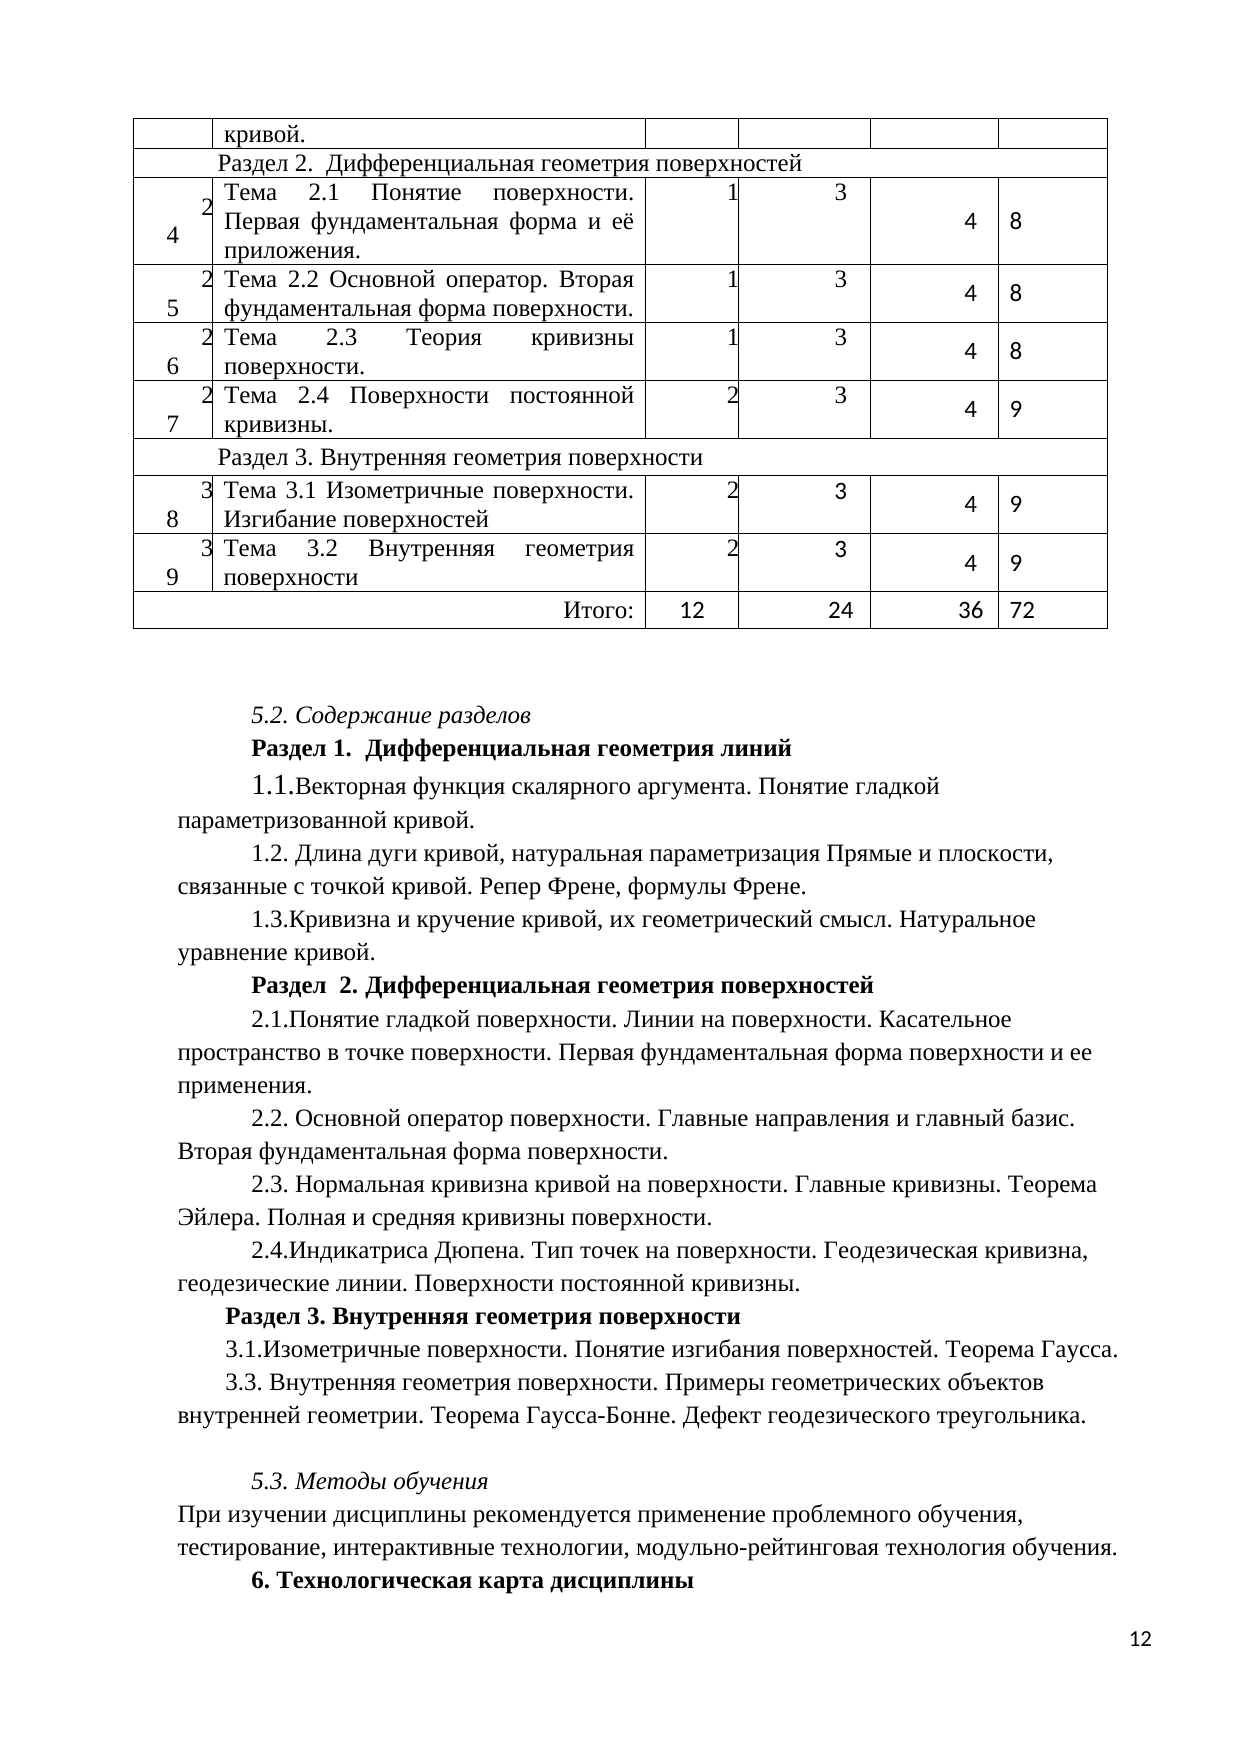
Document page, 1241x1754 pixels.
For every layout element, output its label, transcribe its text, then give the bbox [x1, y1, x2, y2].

text Раздел 3. Внутренняя геометрия поверхности [177, 1301, 1152, 1330]
table_cell 4 [871, 323, 998, 379]
table_cell 1 [646, 119, 738, 147]
table_cell 4 [871, 534, 998, 591]
table_cell Итого: [134, 592, 645, 628]
text 2.4.Индикатриса Дюпена. Тип точек на поверхности. Геодезическая кривизна, геодезические линии. Поверхности постоянной кривизны. [177, 1235, 1152, 1297]
text 1.2. Длина дуги кривой, натуральная параметризация Прямые и плоскости, связанные с точкой кривой. Репер Френе, формулы Френе. [177, 838, 1152, 900]
table_cell 39 [134, 534, 212, 591]
text 5.3. Методы обучения [177, 1466, 1152, 1495]
table_cell 3 [739, 476, 870, 533]
text 3.3. Внутренняя геометрия поверхности. Примеры геометрических объектов внутренней геометрии. Теорема Гаусса-Бонне. Дефект геодезического треугольника. [177, 1367, 1152, 1429]
table_cell Тема 2.3 Теория кривизны поверхности. [213, 323, 645, 379]
table_cell 4 [871, 119, 998, 147]
table_cell 2 [739, 119, 870, 147]
table_cell 4 [871, 381, 998, 437]
table_cell 3 [739, 178, 870, 263]
table_cell 25 [134, 265, 212, 321]
text 5.2. Содержание разделов [177, 700, 1152, 729]
table_cell 2 [646, 534, 738, 591]
table_cell 24 [739, 592, 870, 628]
table_cell Тема 2.1 Понятие поверхности. Первая фундаментальная форма и её приложения. [213, 178, 645, 263]
table_cell 2 [646, 381, 738, 437]
table_cell 1 [646, 265, 738, 321]
text 2.1.Понятие гладкой поверхности. Линии на поверхности. Касательное пространство в точке поверхности. Первая фундаментальная форма поверхности и ее применения. [177, 1004, 1152, 1098]
table_cell 27 [134, 381, 212, 437]
table_cell Тема 2.2 Основной оператор. Вторая фундаментальная форма поверхности. [213, 265, 645, 321]
table_cell 3 [739, 265, 870, 321]
table_cell 3 [739, 534, 870, 591]
table_cell 9 [999, 476, 1107, 533]
table_cell 24 [134, 178, 212, 263]
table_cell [213, 119, 645, 147]
table_cell 12 [646, 592, 738, 628]
table_cell 8 [999, 178, 1107, 263]
text 1.1.Векторная функция скалярного аргумента. Понятие гладкой параметризованной кривой. [177, 767, 1152, 834]
table_cell 4 [871, 265, 998, 321]
table_cell 36 [871, 592, 998, 628]
table_cell 13 [134, 119, 212, 147]
text 6. Технологическая карта дисциплины [177, 1565, 1152, 1594]
table_cell 26 [134, 323, 212, 379]
text 1.3.Кривизна и кручение кривой, их геометрический смысл. Натуральное уравнение кривой. [177, 904, 1152, 966]
table_cell 9 [999, 381, 1107, 437]
table_cell 72 [999, 592, 1107, 628]
text 3.1.Изометричные поверхности. Понятие изгибания поверхностей. Теорема Гаусса. [177, 1334, 1152, 1363]
table_cell 8 [999, 323, 1107, 379]
table_cell Раздел 2. Дифференциальная геометрия поверхностей [134, 149, 1107, 177]
table_cell 4 [871, 476, 998, 533]
table_cell 3 [739, 381, 870, 437]
table_cell 4 [871, 178, 998, 263]
table_cell Тема 2.4 Поверхности постоянной кривизны. [213, 381, 645, 437]
table_cell 1 [646, 323, 738, 379]
table_cell 2 [646, 476, 738, 533]
text 2.2. Основной оператор поверхности. Главные направления и главный базис. Вторая фундаментальная форма поверхности. [177, 1103, 1152, 1164]
text Раздел 1. Дифференциальная геометрия линий [177, 733, 1152, 762]
table_cell 8 [999, 265, 1107, 321]
table_cell 3 [739, 323, 870, 379]
table_cell 9 [999, 534, 1107, 591]
text Раздел 2. Дифференциальная геометрия поверхностей [177, 970, 1152, 999]
table_cell Раздел 3. Внутренняя геометрия поверхности [134, 439, 1107, 475]
text 2.3. Нормальная кривизна кривой на поверхности. Главные кривизны. Теорема Эйлера. Полная и средняя кривизны поверхности. [177, 1169, 1152, 1231]
table_cell 1 [646, 178, 738, 263]
table_cell 38 [134, 476, 212, 533]
table_cell 7 [999, 119, 1107, 147]
table_cell Тема 3.2 Внутренняя геометрия поверхности [213, 534, 645, 591]
text При изучении дисциплины рекомендуется применение проблемного обучения, тестирование, интерактивные технологии, модульно-рейтинговая технология обучения. [177, 1499, 1152, 1561]
table_cell Тема 3.1 Изометричные поверхности. Изгибание поверхностей [213, 476, 645, 533]
